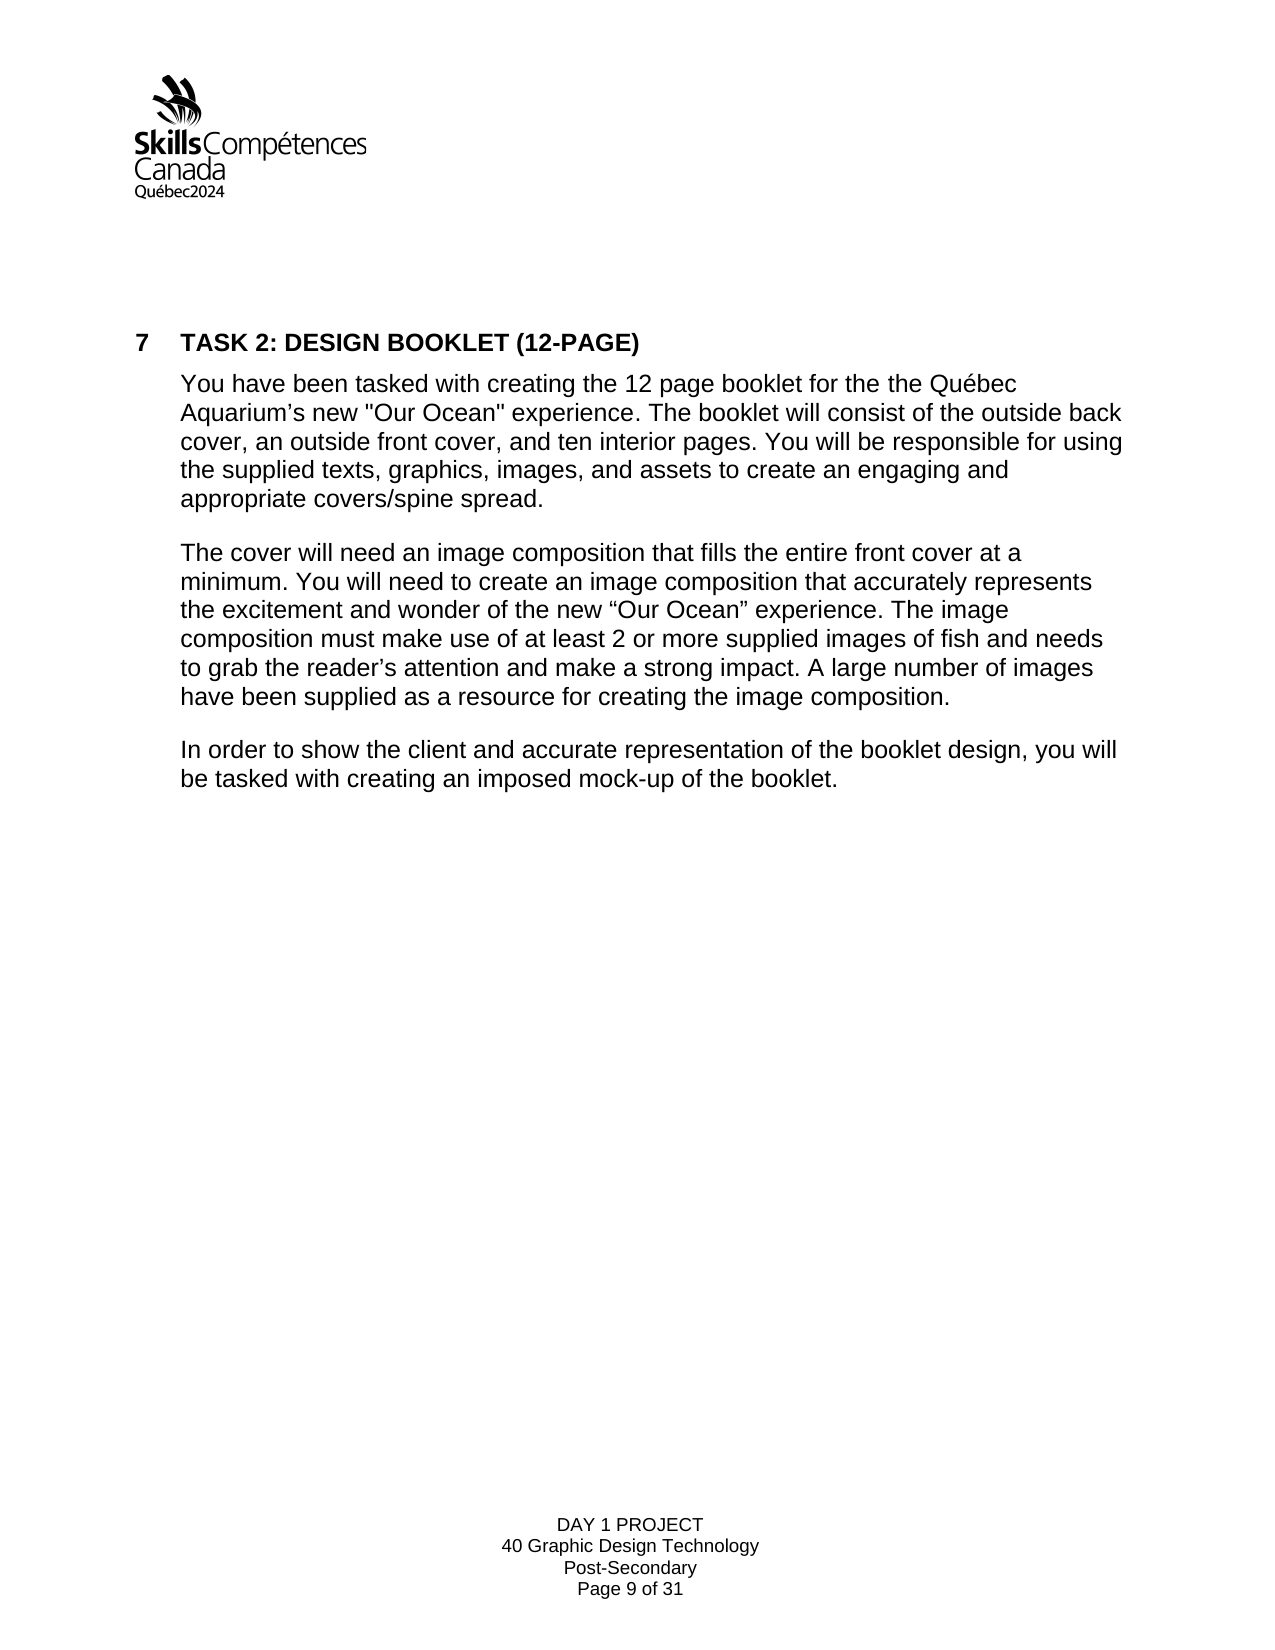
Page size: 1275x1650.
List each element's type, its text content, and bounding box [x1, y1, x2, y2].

subtitle In order to show the client and accurate representation of the booklet design, you will be tasked with creating an imposed mock-up of the booklet. [180, 735, 1125, 793]
subtitle The cover will need an image composition that fills the entire front cover at a minimum. You will need to create an image composition that accurately represents the excitement and wonder of the new “Our Ocean” experience. The image composition must make use of at least 2 or more supplied images of fish and needs to grab the reader’s attention and make a strong impact. A large number of images have been supplied as a resource for creating the image composition. [180, 538, 1125, 710]
subtitle You have been tasked with creating the 12 page booklet for the the Québec Aquarium’s new "Our Ocean" experience. The booklet will consist of the outside back cover, an outside front cover, and ten interior pages. You will be responsible for using the supplied texts, graphics, images, and assets to create an engaging and appropriate covers/spine spread. [180, 369, 1125, 513]
subtitle TASK 2: DESIGN BOOKLET (12-PAGE) [135, 328, 1125, 357]
picture [135, 75, 367, 199]
